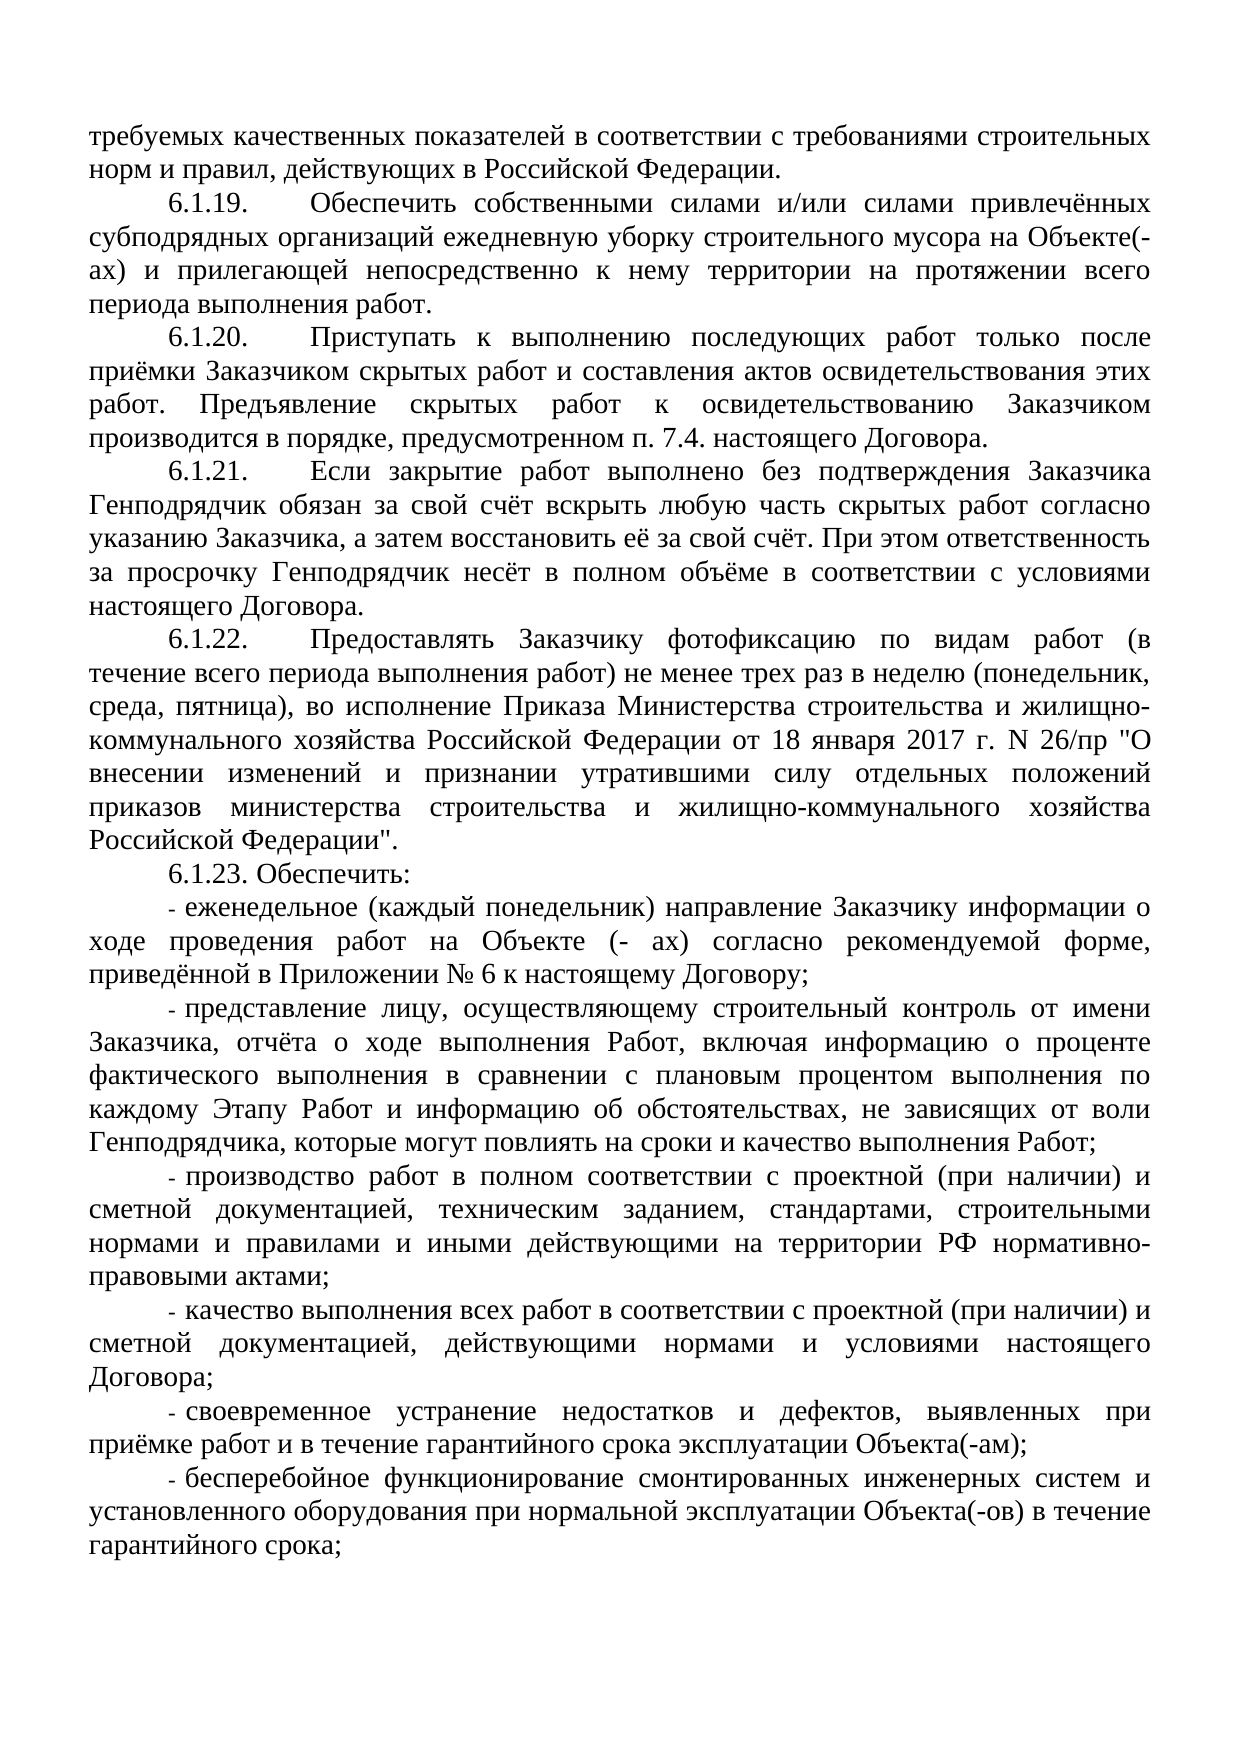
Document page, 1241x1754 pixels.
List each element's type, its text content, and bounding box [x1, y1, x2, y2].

list своевременное устранение недостатков и дефектов, выявленных при приёмке работ и в течение гарантийного срока эксплуатации Объекта(-ам); [89, 1393, 1152, 1460]
list Предоставлять Заказчику фотофиксацию по видам работ (в течение всего периода выполнения работ) не менее трех раз в неделю (понедельник, среда, пятница), во исполнение Приказа Министерства строительства и жилищно- коммунального хозяйства Российской Федерации от 18 января 2017 г. N 26/пр "О внесении изменений и признании утратившими силу отдельных положений приказов министерства строительства и жилищно-коммунального хозяйства Российской Федерации". [89, 621, 1152, 856]
list бесперебойное функционирование смонтированных инженерных систем и установленного оборудования при нормальной эксплуатации Объекта(-ов) в течение гарантийного срока; [89, 1460, 1152, 1560]
list еженедельное (каждый понедельник) направление Заказчику информации о ходе проведения работ на Объекте (- ах) согласно рекомендуемой форме, приведённой в Приложении № 6 к настоящему Договору; [89, 889, 1152, 990]
list производство работ в полном соответствии с проектной (при наличии) и сметной документацией, техническим заданием, стандартами, строительными нормами и правилами и иными действующими на территории РФ нормативно-правовыми актами; [89, 1158, 1152, 1292]
list представление лицу, осуществляющему строительный контроль от имени Заказчика, отчёта о ходе выполнения Работ, включая информацию о проценте фактического выполнения в сравнении с плановым процентом выполнения по каждому Этапу Работ и информацию об обстоятельствах, не зависящих от воли Генподрядчика, которые могут повлиять на сроки и качество выполнения Работ; [89, 990, 1152, 1158]
list Приступать к выполнению последующих работ только после приёмки Заказчиком скрытых работ и составления актов освидетельствования этих работ. Предъявление скрытых работ к освидетельствованию Заказчиком производится в порядке, предусмотренном п. 7.4. настоящего Договора. [89, 319, 1152, 453]
list качество выполнения всех работ в соответствии с проектной (при наличии) и сметной документацией, действующими нормами и условиями настоящего Договора; [89, 1292, 1152, 1393]
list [89, 118, 1152, 185]
list Обеспечить: [89, 856, 1152, 889]
list Если закрытие работ выполнено без подтверждения Заказчика Генподрядчик обязан за свой счёт вскрыть любую часть скрытых работ согласно указанию Заказчика, а затем восстановить её за свой счёт. При этом ответственность за просрочку Генподрядчик несёт в полном объёме в соответствии с условиями настоящего Договора. [89, 453, 1152, 621]
list Обеспечить собственными силами и/или силами привлечённых субподрядных организаций ежедневную уборку строительного мусора на Объекте(-ах) и прилегающей непосредственно к нему территории на протяжении всего периода выполнения работ. [89, 185, 1152, 319]
